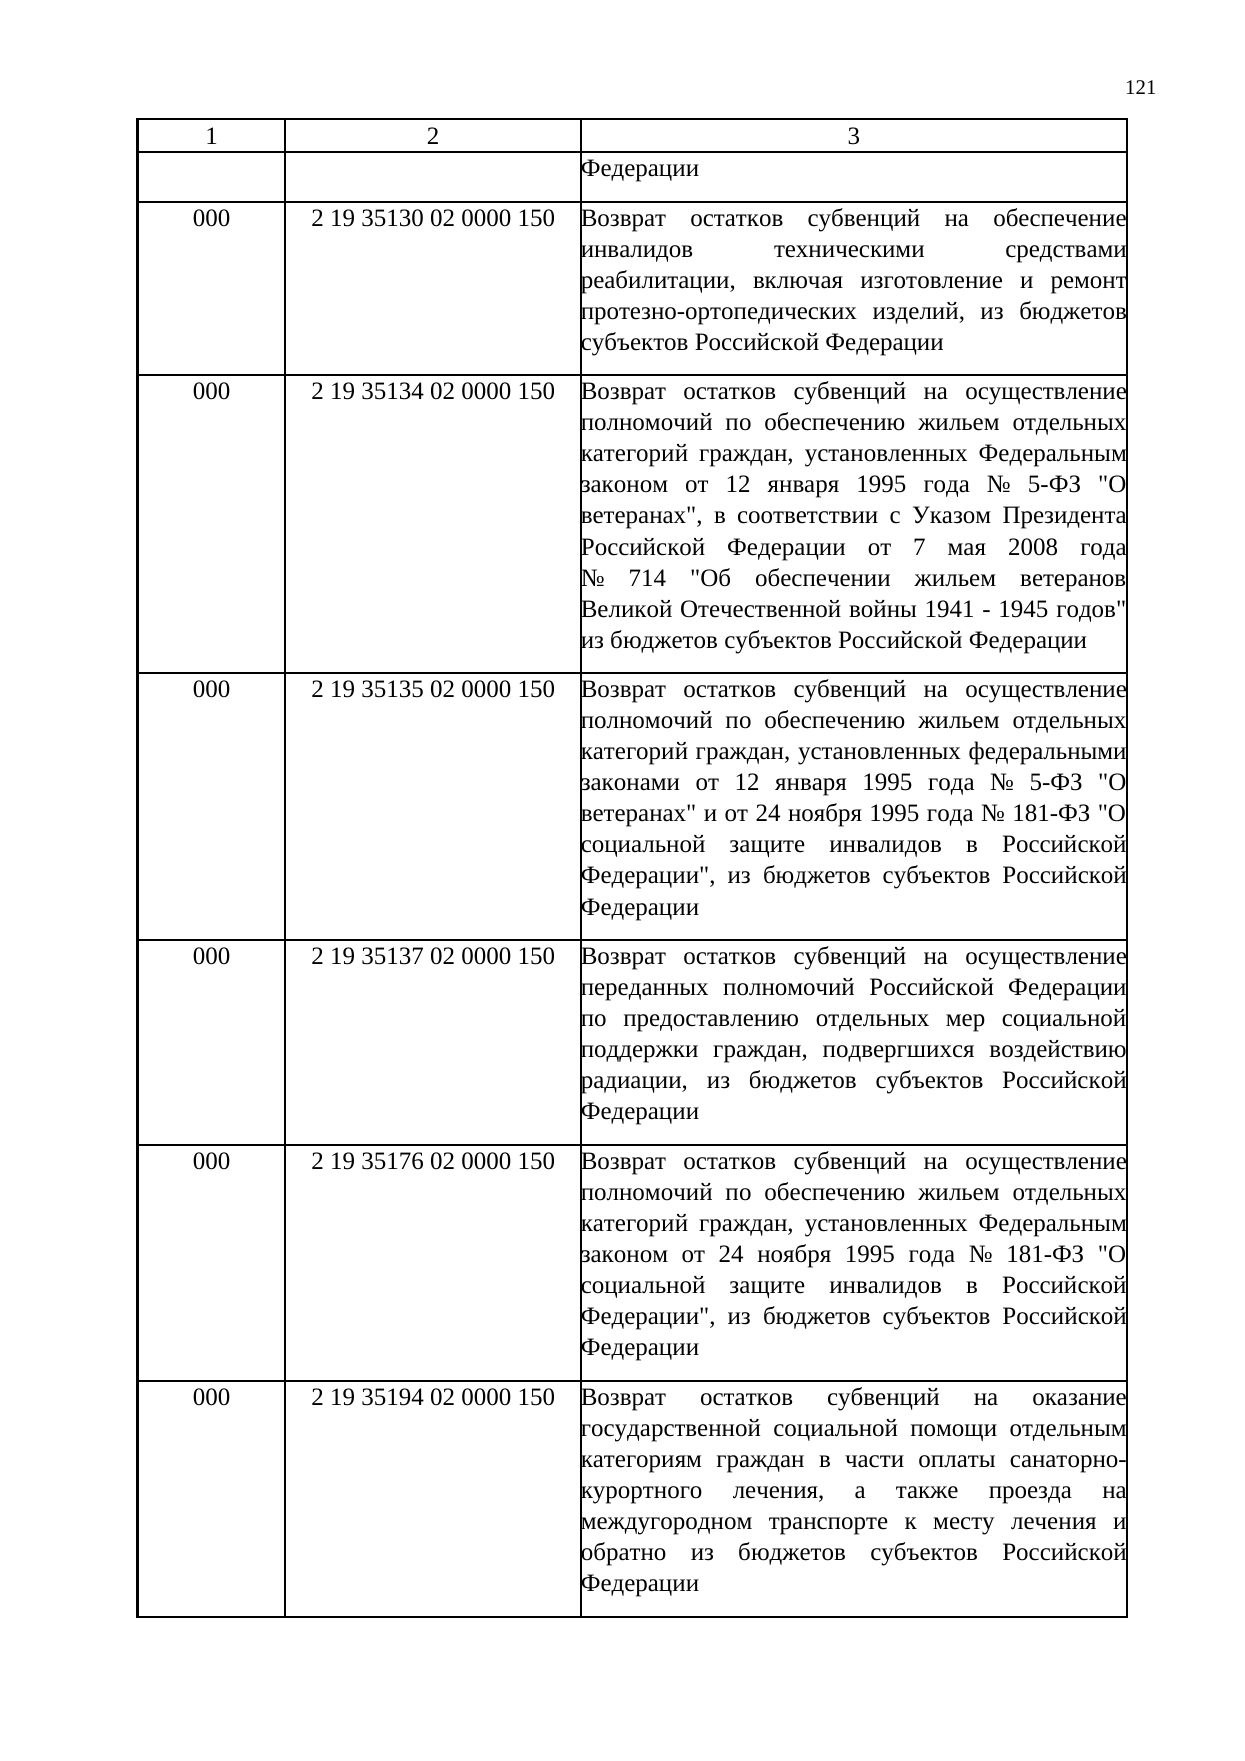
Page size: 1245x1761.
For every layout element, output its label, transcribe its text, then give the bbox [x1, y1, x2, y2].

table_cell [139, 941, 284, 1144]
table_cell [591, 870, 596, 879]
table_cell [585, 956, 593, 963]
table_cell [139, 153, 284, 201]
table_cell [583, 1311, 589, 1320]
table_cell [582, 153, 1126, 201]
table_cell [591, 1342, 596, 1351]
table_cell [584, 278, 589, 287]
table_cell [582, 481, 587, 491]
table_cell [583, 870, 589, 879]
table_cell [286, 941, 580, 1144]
table_header 2 [286, 120, 580, 151]
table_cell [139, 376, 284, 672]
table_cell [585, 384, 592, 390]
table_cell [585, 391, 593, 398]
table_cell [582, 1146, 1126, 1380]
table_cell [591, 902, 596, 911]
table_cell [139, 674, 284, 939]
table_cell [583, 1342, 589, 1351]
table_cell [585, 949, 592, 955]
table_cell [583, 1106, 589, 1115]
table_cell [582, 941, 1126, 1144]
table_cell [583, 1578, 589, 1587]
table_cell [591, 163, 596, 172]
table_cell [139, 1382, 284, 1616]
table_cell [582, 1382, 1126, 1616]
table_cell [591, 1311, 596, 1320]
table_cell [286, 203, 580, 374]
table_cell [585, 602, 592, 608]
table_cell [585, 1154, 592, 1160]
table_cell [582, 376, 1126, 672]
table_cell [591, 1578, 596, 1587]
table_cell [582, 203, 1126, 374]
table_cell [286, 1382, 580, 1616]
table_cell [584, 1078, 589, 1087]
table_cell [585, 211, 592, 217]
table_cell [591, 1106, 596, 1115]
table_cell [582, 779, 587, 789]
table_header 3 [582, 120, 1126, 151]
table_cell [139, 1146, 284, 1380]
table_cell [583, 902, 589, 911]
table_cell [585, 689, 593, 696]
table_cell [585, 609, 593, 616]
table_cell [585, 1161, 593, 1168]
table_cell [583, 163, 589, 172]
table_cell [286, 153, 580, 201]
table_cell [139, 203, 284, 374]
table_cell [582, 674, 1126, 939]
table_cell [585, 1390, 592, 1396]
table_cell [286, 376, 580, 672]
table_header 1 [139, 120, 284, 151]
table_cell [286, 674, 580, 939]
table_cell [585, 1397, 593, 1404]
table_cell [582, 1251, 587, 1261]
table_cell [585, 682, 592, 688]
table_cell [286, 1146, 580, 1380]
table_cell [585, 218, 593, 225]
